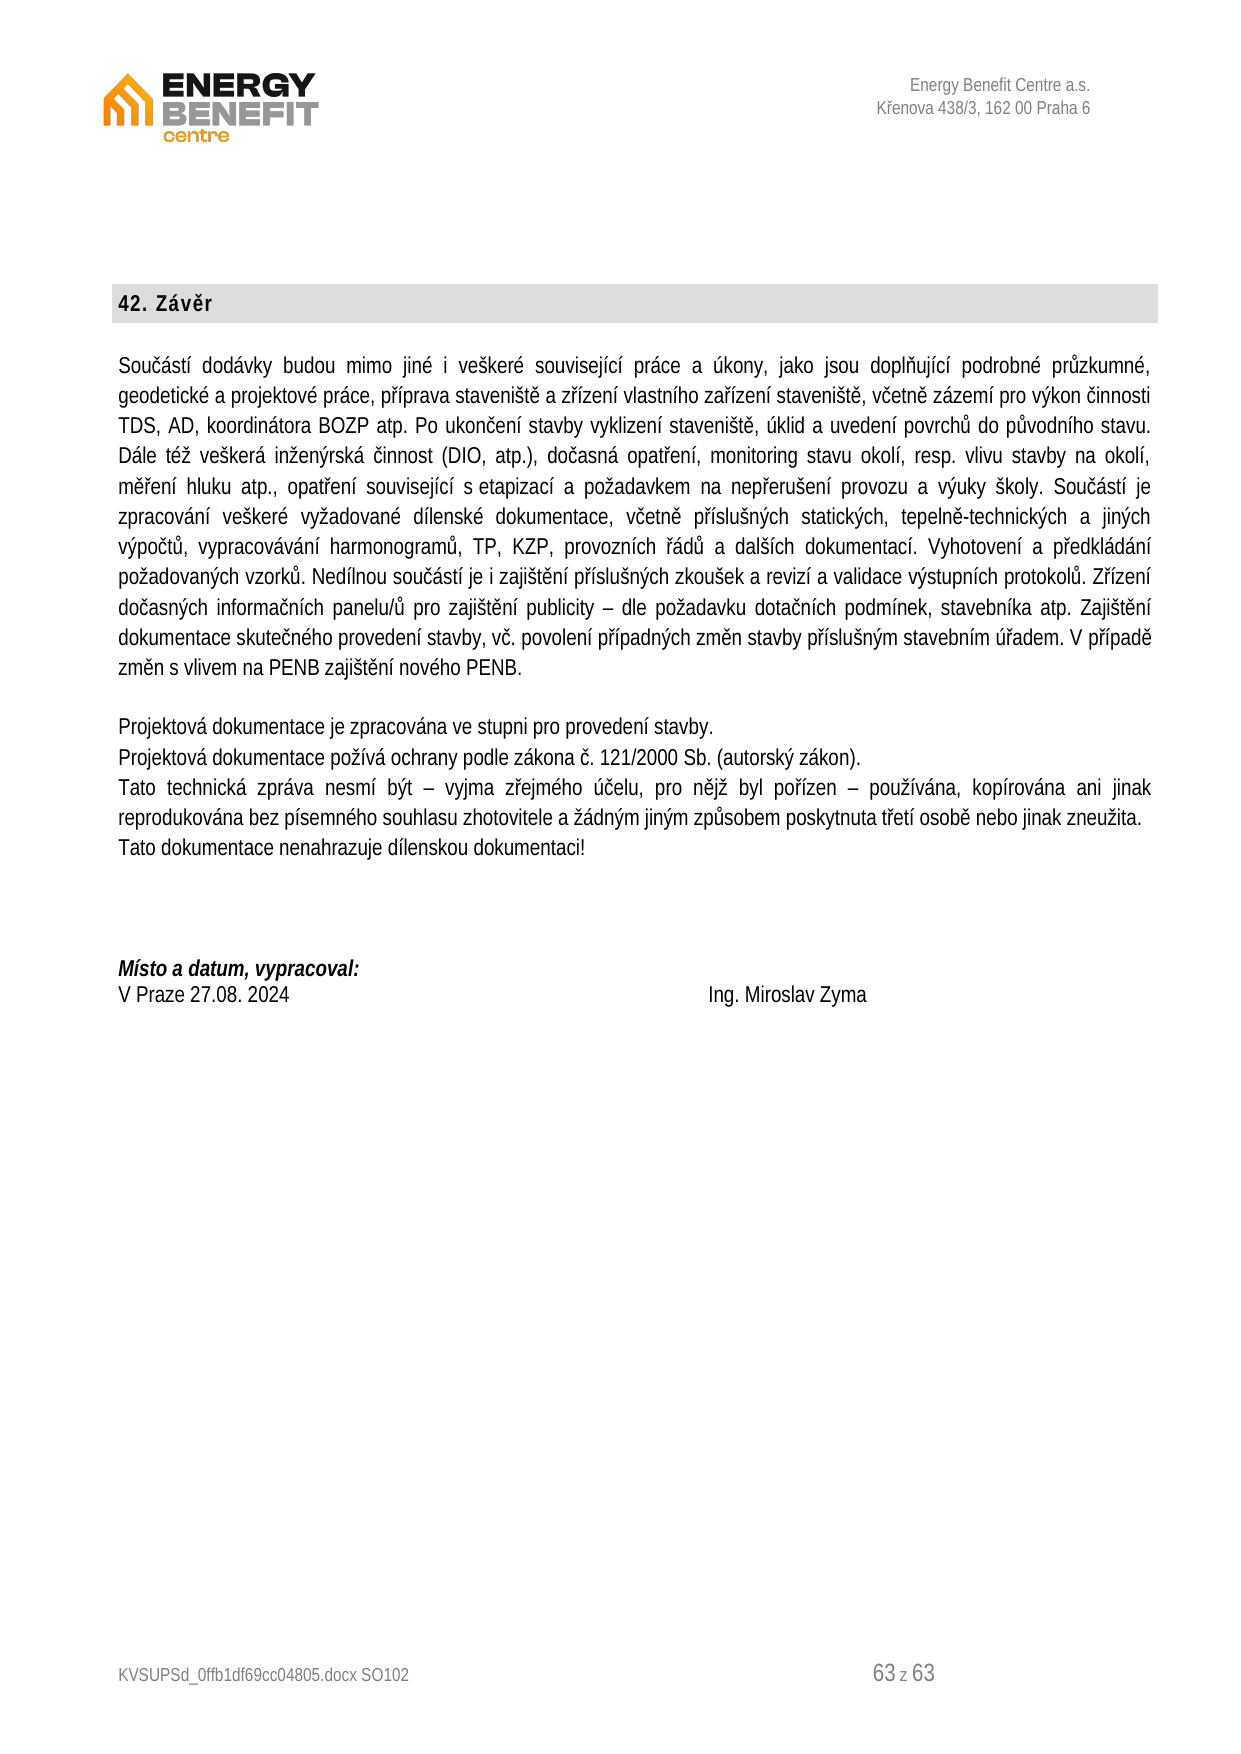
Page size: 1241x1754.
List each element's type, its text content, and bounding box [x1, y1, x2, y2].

text Projektová dokumentace požívá ochrany podle zákona č. 121/2000 Sb. (autorský zákon). [118, 743, 1152, 770]
text Projektová dokumentace je zpracována ve stupni pro provedení stavby. [118, 713, 1152, 739]
text V Praze 27.08. 2024 Ing. Miroslav Zyma [118, 981, 1152, 1008]
text Tato technická zpráva nesmí být – vyjma zřejmého účelu, pro nějž byl pořízen – používána, kopírována ani jinak reprodukována bez písemného souhlasu zhotovitele a žádným jiným způsobem poskytnuta třetí osobě nebo jinak zneužita. [118, 774, 1152, 830]
text Tato dokumentace nenahrazuje dílenskou dokumentaci! [118, 834, 1152, 860]
picture [103, 73, 319, 142]
text Součástí dodávky budou mimo jiné i veškeré související práce a úkony, jako jsou doplňující podrobné průzkumné, geodetické a projektové práce, příprava staveniště a zřízení vlastního zařízení staveniště, včetně zázemí pro výkon činnosti TDS, AD, koordinátora BOZP atp. Po ukončení stavby vyklizení staveniště, úklid a uvedení povrchů do původního stavu. Dále též veškerá inženýrská činnost (DIO, atp.), dočasná opatření, monitoring stavu okolí, resp. vlivu stavby na okolí, měření hluku atp., opatření související s etapizací a požadavkem na nepřerušení provozu a výuky školy. Součástí je zpracování veškeré vyžadované dílenské dokumentace, včetně příslušných statických, tepelně-technických a jiných výpočtů, vypracovávání harmonogramů, TP, KZP, provozních řádů a dalších dokumentací. Vyhotovení a předkládání požadovaných vzorků. Nedílnou součástí je i zajištění příslušných zkoušek a revizí a validace výstupních protokolů. Zřízení dočasných informačních panelu/ů pro zajištění publicity – dle požadavku dotačních podmínek, stavebníka atp. Zajištění dokumentace skutečného provedení stavby, vč. povolení případných změn stavby příslušným stavebním úřadem. V případě změn s vlivem na PENB zajištění nového PENB. [118, 352, 1152, 680]
subtitle Závěr [118, 290, 1152, 316]
text Místo a datum, vypracoval: [118, 955, 1152, 981]
